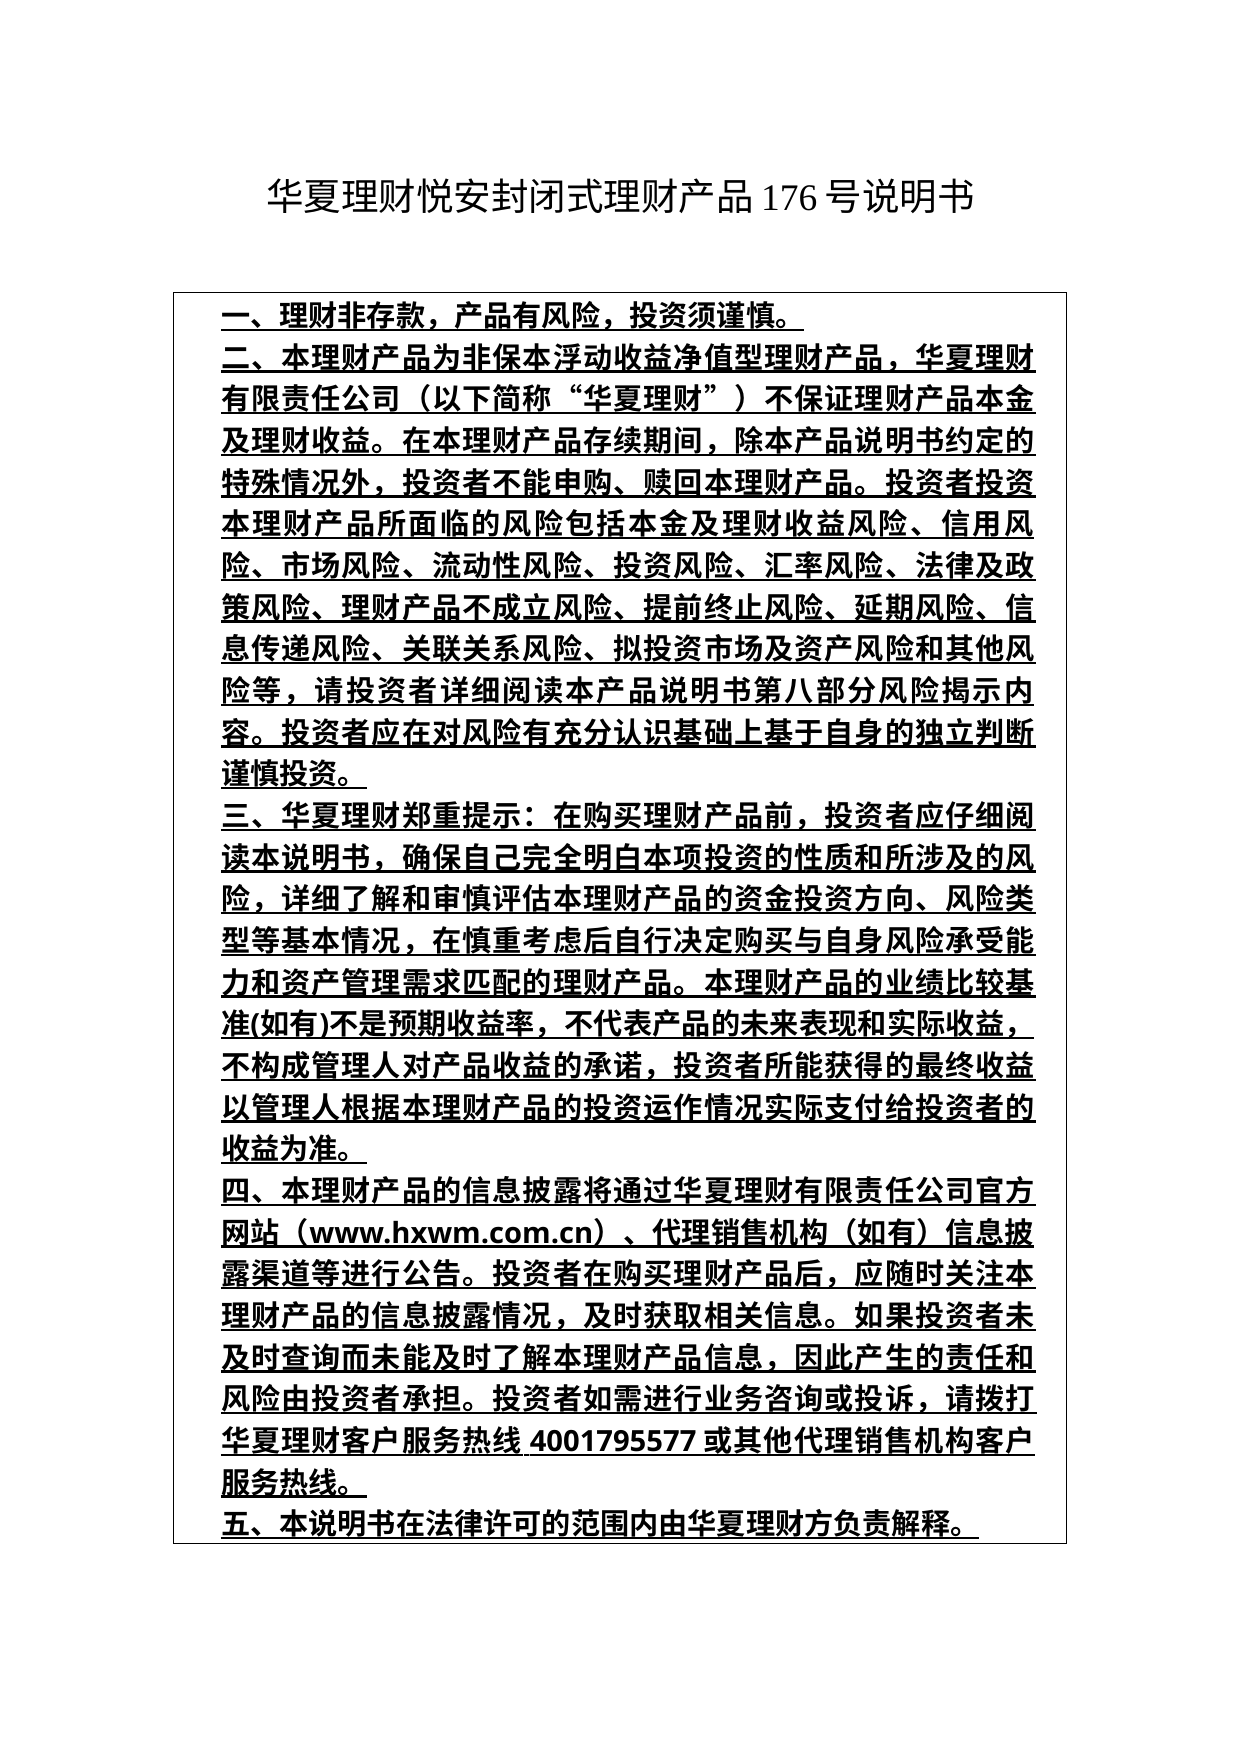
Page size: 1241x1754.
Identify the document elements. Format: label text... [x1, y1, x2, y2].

table_header 一、理财非存款，产品有风险，投资须谨慎。 二、本理财产品为非保本浮动收益净值型理财产品，华夏理财有限责任公司（以下简称“华夏理财”）不保证理财产品本金及理财收益。在本理财产品存续期间，除本产品说明书约定的特殊情况外，投资者不能申购、赎回本理财产品。投资者投资本理财产品所面临的风险包括本金及理财收益风险、信用风险、市场风险、流动性风险、投资风险、汇率风险、法律及政策风险、理财产品不成立风险、提前终止风险、延期风险、信息传递风险、关联关系风险、拟投资市场及资产风险和其他风险等，请投资者详细阅读本产品说明书第八部分风险揭示内容。投资者应在对风险有充分认识基础上基于自身的独立判断谨慎投资。 三、华夏理财郑重提示：在购买理财产品前，投资者应仔细阅读本说明书，确保自己完全明白本项投资的性质和所涉及的风险，详细了解和审慎评估本理财产品的资金投资方向、风险类型等基本情况，在慎重考虑后自行决定购买与自身风险承受能力和资产管理需求匹配的理财产品。本理财产品的业绩比较基准(如有)不是预期收益率，不代表产品的未来表现和实际收益，不构成管理人对产品收益的承诺，投资者所能获得的最终收益以管理人根据本理财产品的投资运作情况实际支付给投资者的收益为准。 四、本理财产品的信息披露将通过华夏理财有限责任公司官方网站（www.hxwm.com.cn）、代理销售机构（如有）信息披露渠道等进行公告。投资者在购买理财产品后，应随时关注本理财产品的信息披露情况，及时获取相关信息。如果投资者未及时查询而未能及时了解本理财产品信息，因此产生的责任和风险由投资者承担。投资者如需进行业务咨询或投诉，请拨打华夏理财客户服务热线4001795577或其他代理销售机构客户服务热线。 五、本说明书在法律许可的范围内由华夏理财方负责解释。 [174, 293, 1066, 1543]
text 华夏理财悦安封闭式理财产品176号说明书 [187, 162, 1053, 227]
